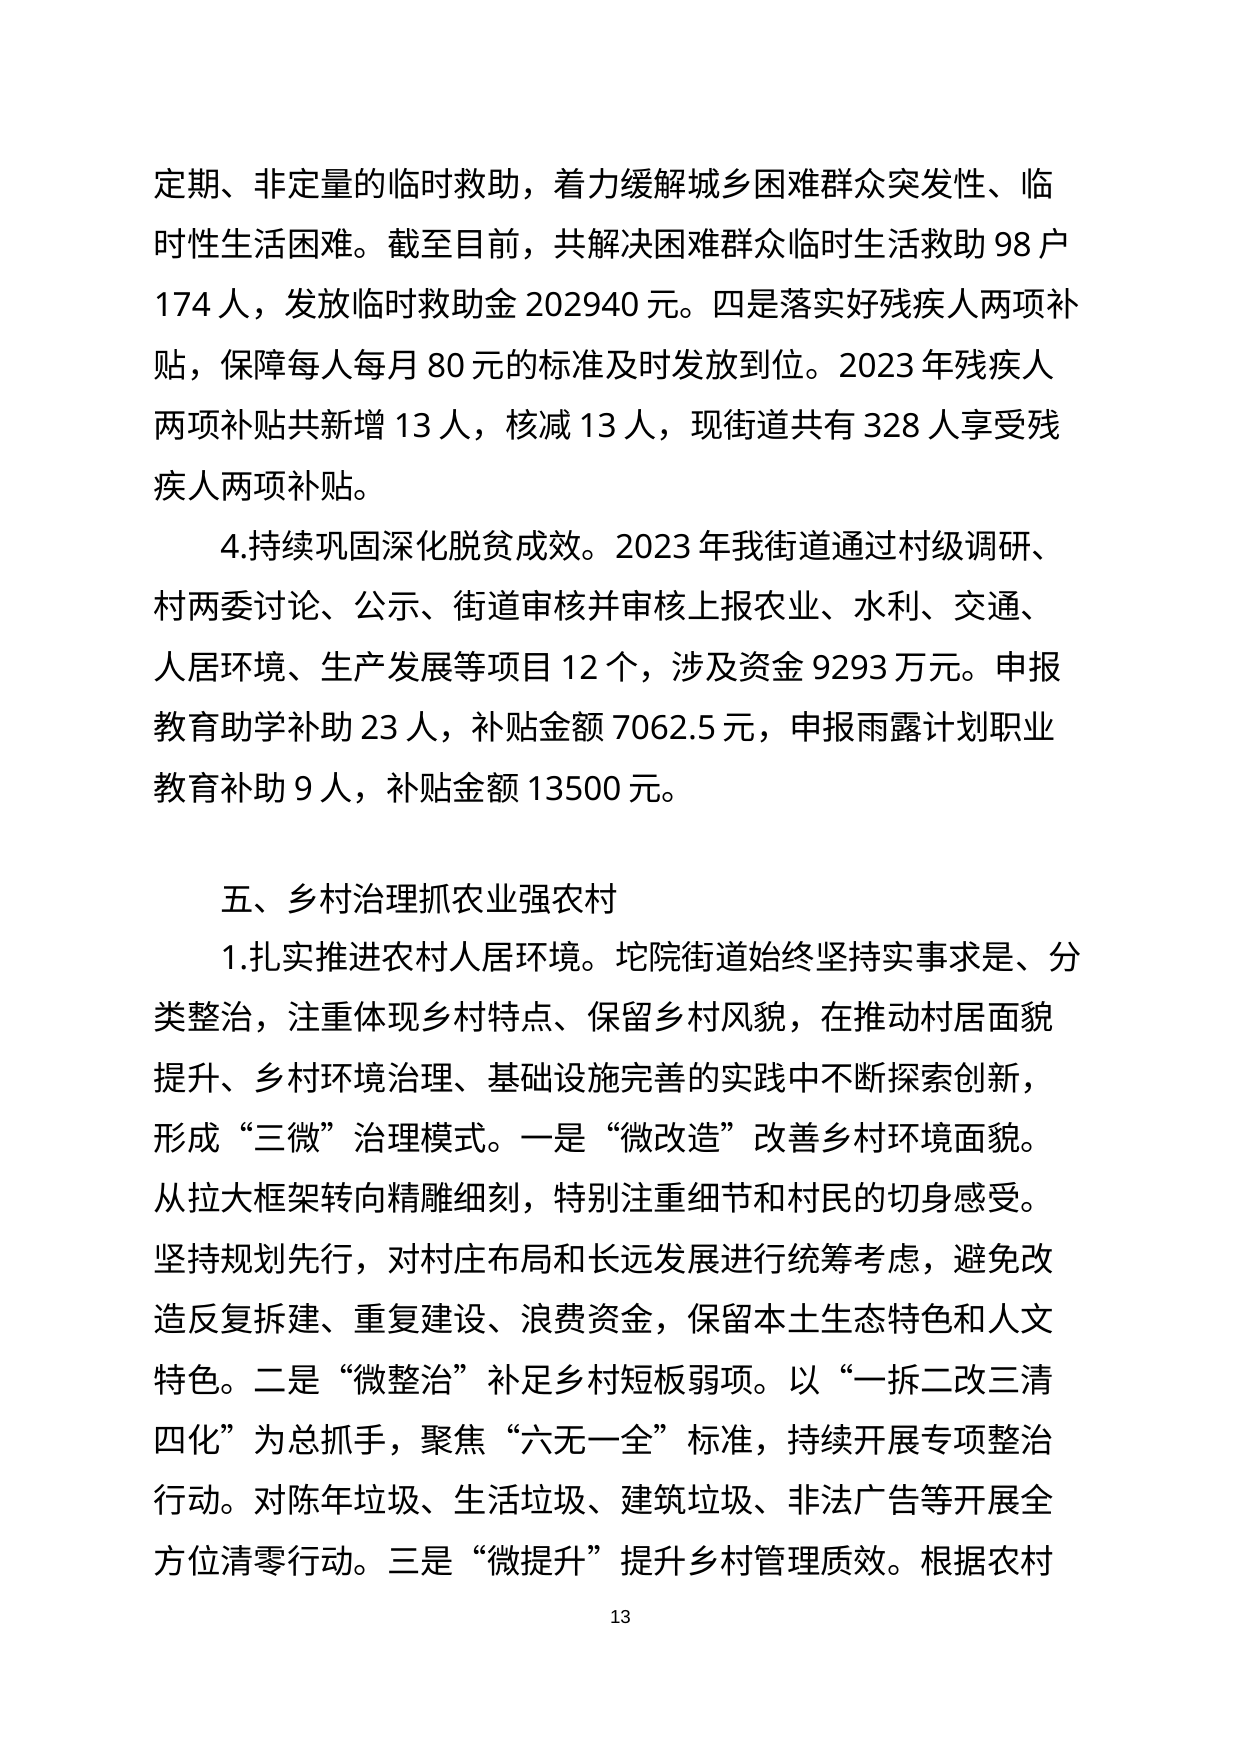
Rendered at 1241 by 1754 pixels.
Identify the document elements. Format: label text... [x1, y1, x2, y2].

text 4.持续巩固深化脱贫成效。2023年我街道通过村级调研、村两委讨论、公示、街道审核并审核上报农业、水利、交通、人居环境、生产发展等项目12个，涉及资金9293万元。申报教育助学补助23人，补贴金额7062.5元，申报雨露计划职业教育补助9人，补贴金额13500元。 [153, 510, 1087, 812]
text 五、乡村治理抓农业强农村 [153, 873, 1087, 921]
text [153, 921, 1087, 1585]
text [153, 148, 1087, 510]
